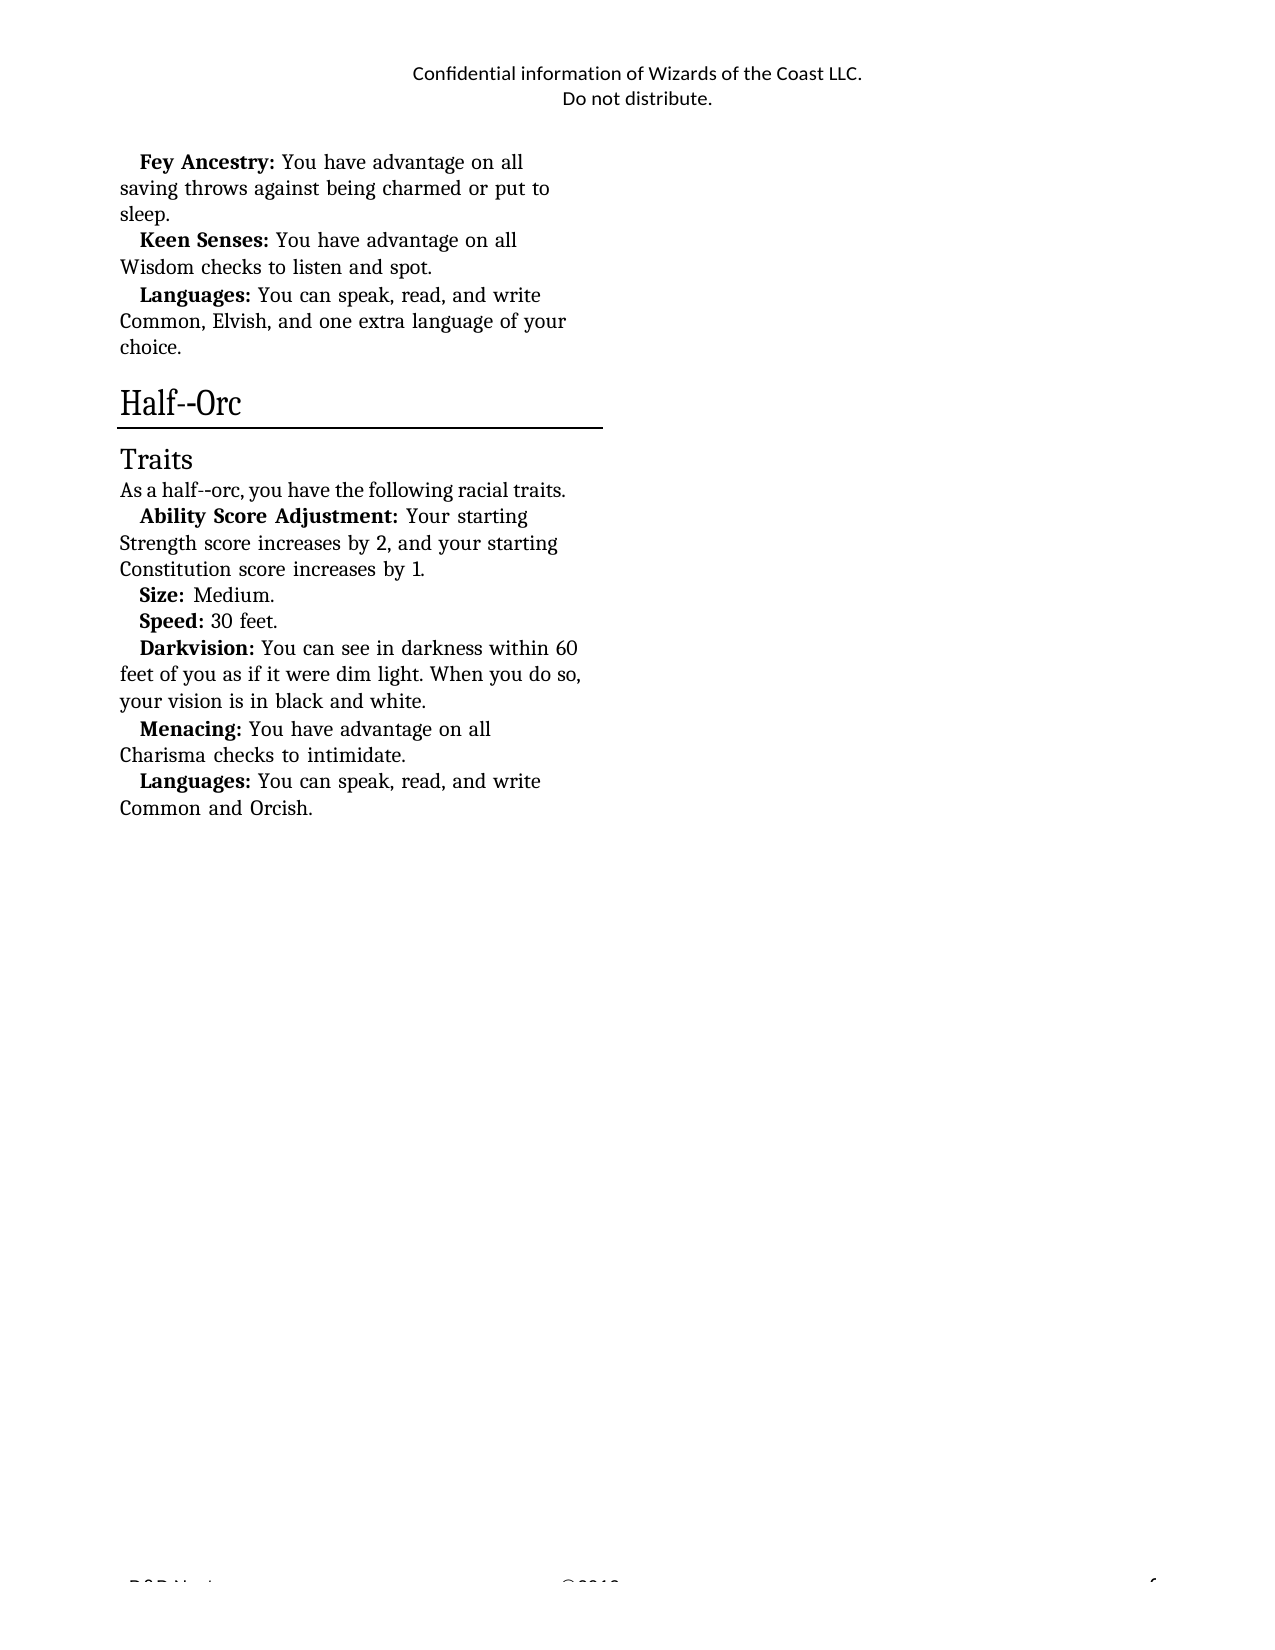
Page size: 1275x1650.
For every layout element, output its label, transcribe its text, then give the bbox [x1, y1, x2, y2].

text Darkvision: You can see in darkness within 60 [139, 636, 1167, 661]
text Fey Ancestry: You have advantage on all saving throws against being charmed or put to sleep. [120, 149, 574, 227]
subtitle Traits [120, 442, 1167, 477]
text Menacing: You have advantage on all Charisma checks to intimidate. [120, 716, 506, 768]
text Ability Score Adjustment: Your starting Strength score increases by 2, and your starting Constitution score increases by 1. [120, 504, 585, 582]
text feet of you as if it were dim light. When you do so, your vision is in black and white. [120, 662, 605, 714]
text Size: Medium. Speed: 30 feet. [139, 583, 287, 634]
text Languages: You can speak, read, and write Common and Orcish. [120, 769, 559, 821]
subtitle Half-­‐Orc [120, 381, 1167, 424]
text Languages: You can speak, read, and write Common, Elvish, and one extra language of your choice. [120, 282, 589, 360]
text As a half-­‐orc, you have the following racial traits. [120, 478, 1167, 503]
text Keen Senses: You have advantage on all Wisdom checks to listen and spot. [120, 228, 535, 280]
